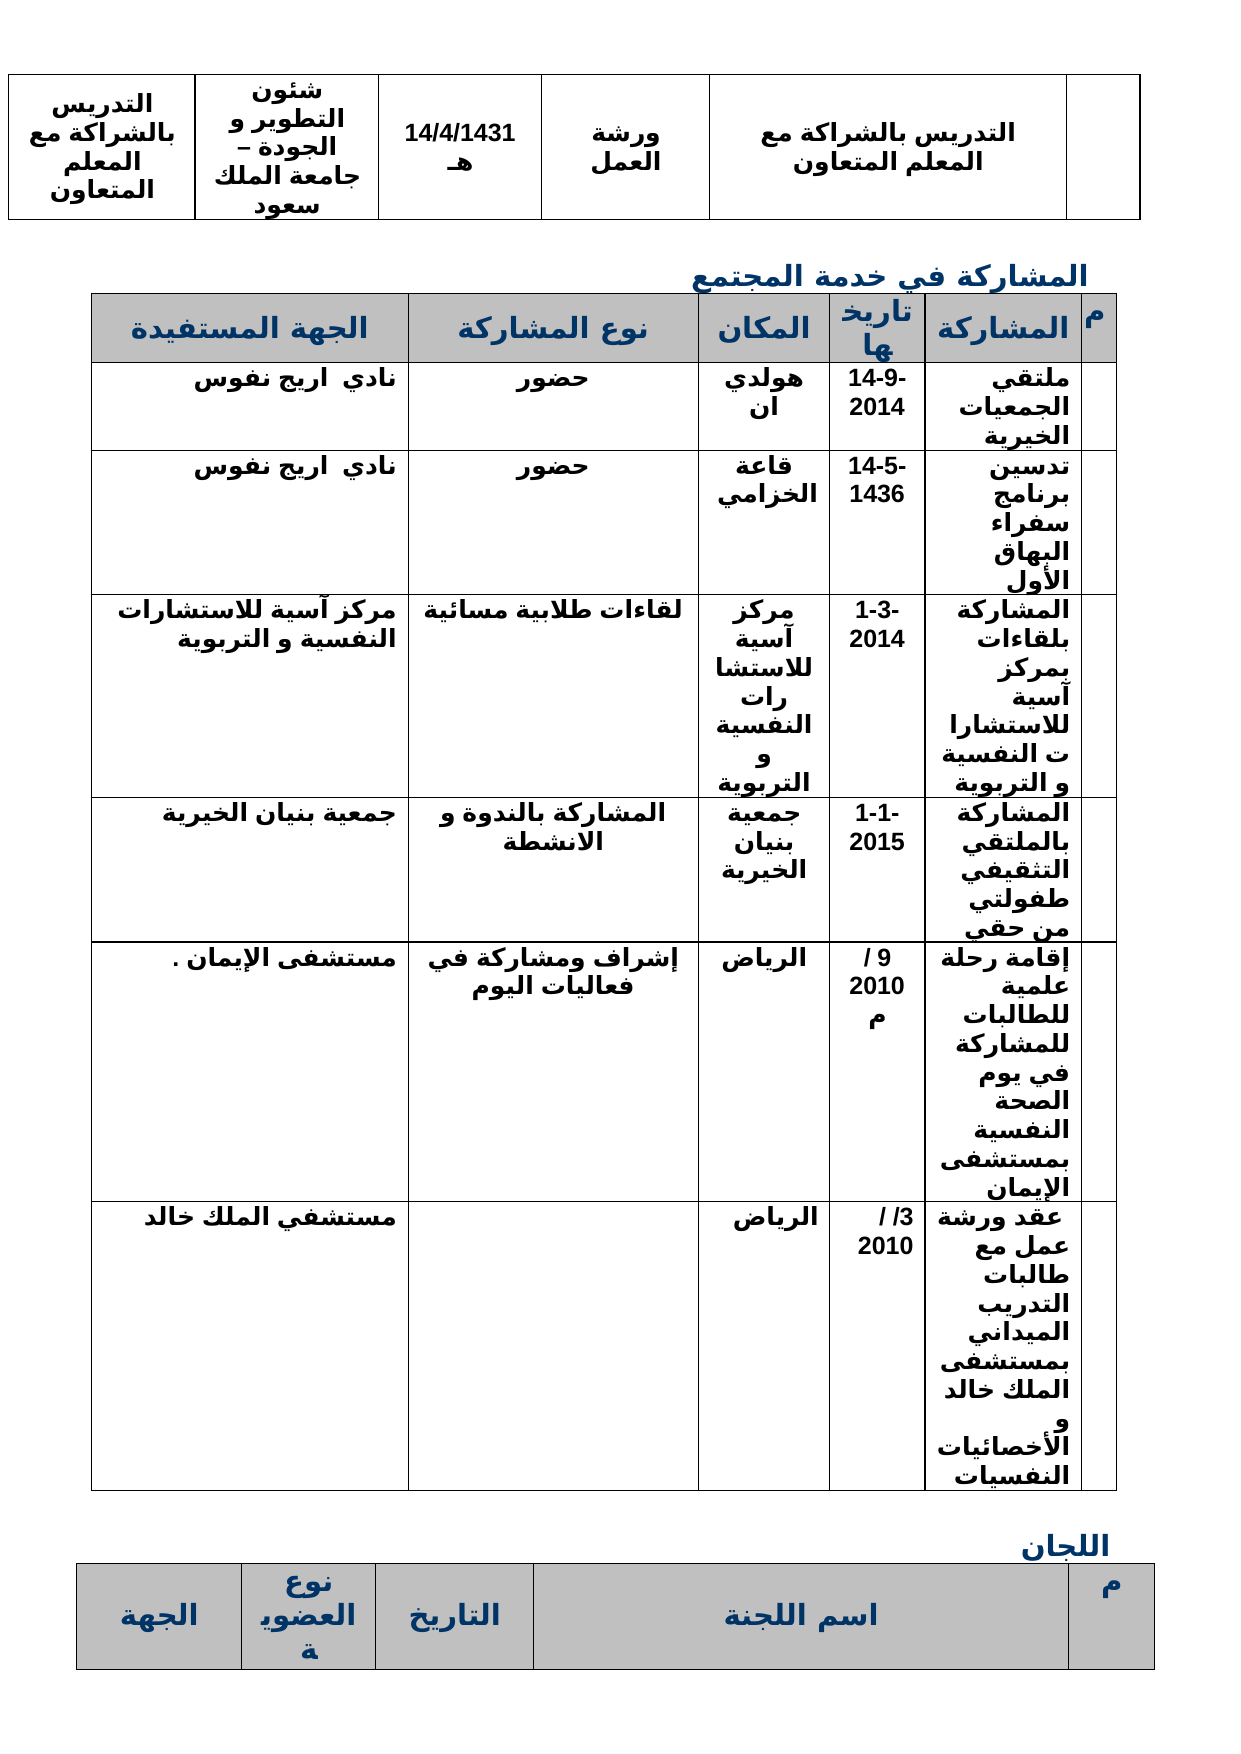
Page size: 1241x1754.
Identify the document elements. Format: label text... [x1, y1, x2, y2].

table_header المكان [699, 294, 829, 362]
table_cell نادي اريج نفوس [92, 363, 408, 449]
table_cell ورشة العمل [542, 75, 709, 219]
table_cell تدسين برنامج سفراء البهاق الأول [926, 451, 1081, 594]
table_cell 14/4/1431 هـ [379, 75, 541, 219]
table_cell جمعية بنيان الخيرية [699, 798, 829, 941]
table_cell [1082, 595, 1116, 797]
table_cell حضور [409, 363, 698, 449]
table_cell شئون التطوير و الجودة – جامعة الملك سعود [196, 75, 378, 219]
table_cell 14-5-1436 [830, 451, 924, 594]
table_cell جمعية بنيان الخيرية [92, 798, 408, 941]
table_cell إشراف ومشاركة في فعاليات اليوم [409, 943, 698, 1201]
table_cell [409, 1202, 698, 1490]
table_cell الرياض [699, 1202, 829, 1490]
table_cell المشاركة بلقاءات بمركز آسية للاستشارات النفسية و التربوية [926, 595, 1081, 797]
table_cell التدريس بالشراكة مع المعلم المتعاون [9, 75, 194, 219]
table_header الجهة [77, 1564, 241, 1669]
table_cell [1067, 75, 1139, 219]
table_header م [1082, 294, 1116, 362]
table_cell حضور [409, 451, 698, 594]
table_cell قاعة الخزامي [699, 451, 829, 594]
table_cell مستشفي الملك خالد [92, 1202, 408, 1490]
table_cell مستشفى الإيمان . [92, 943, 408, 1201]
table_cell [1082, 363, 1116, 449]
table_cell 1-3-2014 [830, 595, 924, 797]
table_cell هولدي ان [699, 363, 829, 449]
table_header نوع العضوية [242, 1564, 375, 1669]
table_header م [1069, 1564, 1154, 1669]
table_cell 3/ /2010 [830, 1202, 924, 1490]
table_cell الرياض [699, 943, 829, 1201]
table_cell لقاءات طلابية مسائية [409, 595, 698, 797]
text المشاركة في خدمة المجتمع [109, 259, 1110, 293]
table_header نوع المشاركة [409, 294, 698, 362]
table_cell مركز آسية للاستشارات النفسية و التربوية [699, 595, 829, 797]
table_cell نادي اريج نفوس [92, 451, 408, 594]
table_header اسم اللجنة [534, 1564, 1068, 1669]
table_header المشاركة [926, 294, 1081, 362]
table_cell التدريس بالشراكة مع المعلم المتعاون [710, 75, 1066, 219]
table_cell إقامة رحلة علمية للطالبات للمشاركة في يوم الصحة النفسية بمستشفى الإيمان [926, 943, 1081, 1201]
table_cell 14-9-2014 [830, 363, 924, 449]
table_header تاريخها [830, 294, 924, 362]
table_cell [1082, 1202, 1116, 1490]
table_cell المشاركة بالندوة و الانشطة [409, 798, 698, 941]
table_header الجهة المستفيدة [92, 294, 408, 362]
table_header التاريخ [376, 1564, 533, 1669]
table_cell ملتقي الجمعيات الخيرية [926, 363, 1081, 449]
table_cell [1082, 451, 1116, 594]
table_cell عقد ورشة عمل مع طالبات التدريب الميداني بمستشفى الملك خالد و الأخصائيات النفسيات [926, 1202, 1081, 1490]
table_cell مركز آسية للاستشارات النفسية و التربوية [92, 595, 408, 797]
text اللجان [109, 1529, 1110, 1563]
table_cell [1082, 943, 1116, 1201]
table_cell [1082, 798, 1116, 941]
table_cell 9 /2010 م [830, 943, 924, 1201]
table_cell المشاركة بالملتقي التثقيفي طفولتي من حقي [926, 798, 1081, 941]
table_cell 1-1-2015 [830, 798, 924, 941]
